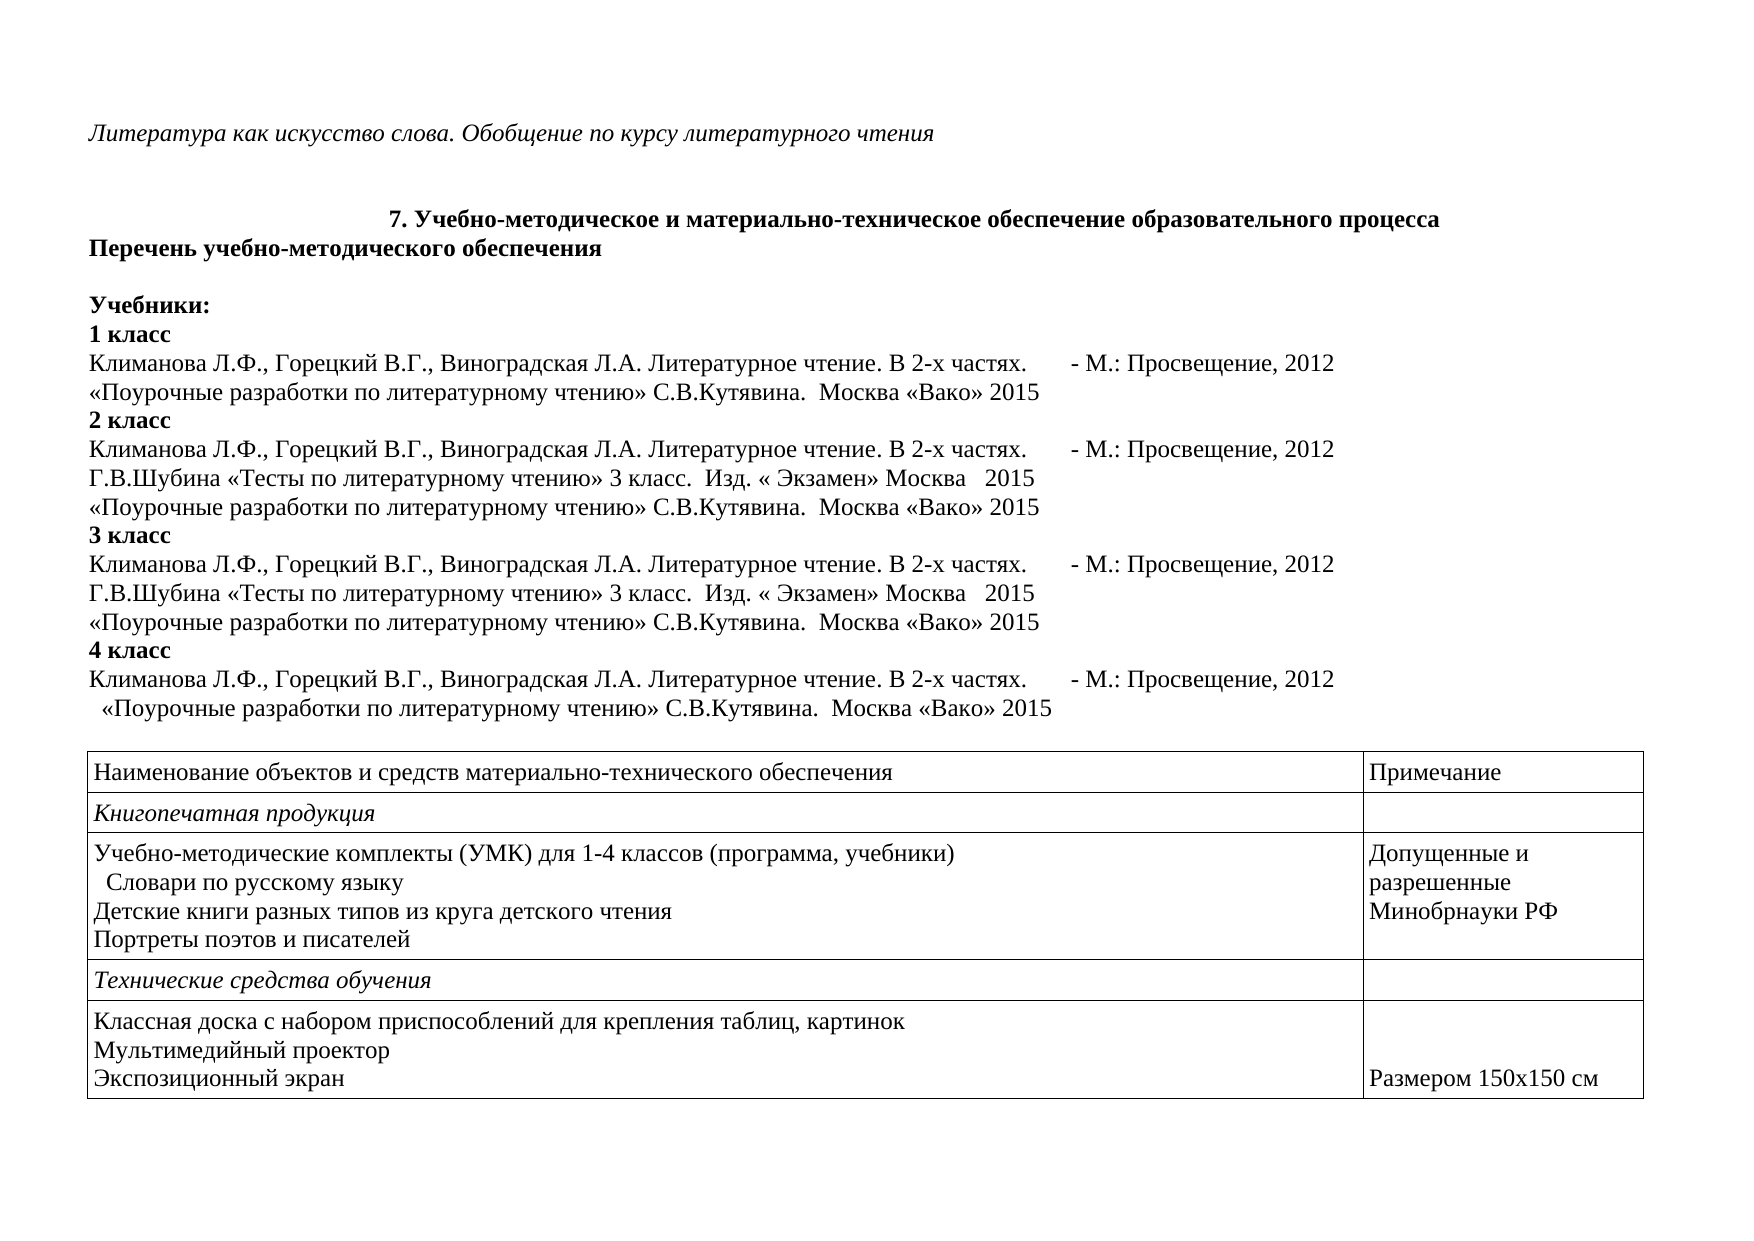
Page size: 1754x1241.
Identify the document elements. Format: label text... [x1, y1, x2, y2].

table_header Примечание [1364, 752, 1643, 791]
text Климанова Л.Ф., Горецкий В.Г., Виноградская Л.А. Литературное чтение. В 2-х частях. - М.: Просвещение, 2012 [89, 434, 1636, 463]
table_cell [1364, 960, 1643, 1000]
table_cell Размером 150х150 см [1364, 1001, 1643, 1098]
table_header Наименование объектов и средств материально-технического обеспечения [88, 752, 1363, 791]
text Литература как искусство слова. Обобщение по курсу литературного чтения [89, 118, 1636, 147]
text 1 класс [89, 319, 1636, 348]
text «Поурочные разработки по литературному чтению» С.В.Кутявина. Москва «Вако» 2015 [89, 492, 1636, 521]
table_cell Допущенные и разрешенные Минобрнауки РФ [1364, 833, 1643, 959]
text Перечень учебно-методического обеспечения [89, 233, 1636, 262]
text Климанова Л.Ф., Горецкий В.Г., Виноградская Л.А. Литературное чтение. В 2-х частях. - М.: Просвещение, 2012 [89, 348, 1636, 377]
text Г.В.Шубина «Тесты по литературному чтению» 3 класс. Изд. « Экзамен» Москва 2015 [89, 463, 1636, 492]
table_cell [1364, 793, 1643, 832]
text Климанова Л.Ф., Горецкий В.Г., Виноградская Л.А. Литературное чтение. В 2-х частях. - М.: Просвещение, 2012 [89, 549, 1636, 578]
text «Поурочные разработки по литературному чтению» С.В.Кутявина. Москва «Вако» 2015 [89, 693, 1636, 722]
text Г.В.Шубина «Тесты по литературному чтению» 3 класс. Изд. « Экзамен» Москва 2015 [89, 578, 1636, 607]
text 2 класс [89, 406, 1636, 434]
text 3 класс [89, 521, 1636, 549]
table_cell Книгопечатная продукция [88, 793, 1363, 832]
text Учебники: [89, 291, 1636, 319]
text «Поурочные разработки по литературному чтению» С.В.Кутявина. Москва «Вако» 2015 [89, 377, 1636, 406]
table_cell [88, 1001, 1363, 1098]
text «Поурочные разработки по литературному чтению» С.В.Кутявина. Москва «Вако» 2015 [89, 607, 1636, 636]
text Климанова Л.Ф., Горецкий В.Г., Виноградская Л.А. Литературное чтение. В 2-х частях. - М.: Просвещение, 2012 [89, 664, 1636, 693]
table_cell Учебно-методические комплекты (УМК) для 1-4 классов (программа, учебники) Словари по русскому языку Детские книги разных типов из круга детского чтения Портреты поэтов и писателей [88, 833, 1363, 959]
text 7. Учебно-методическое и материально-техническое обеспечение образовательного процесса [89, 204, 1636, 233]
text 4 класс [89, 636, 1636, 664]
table_cell Технические средства обучения [88, 960, 1363, 1000]
